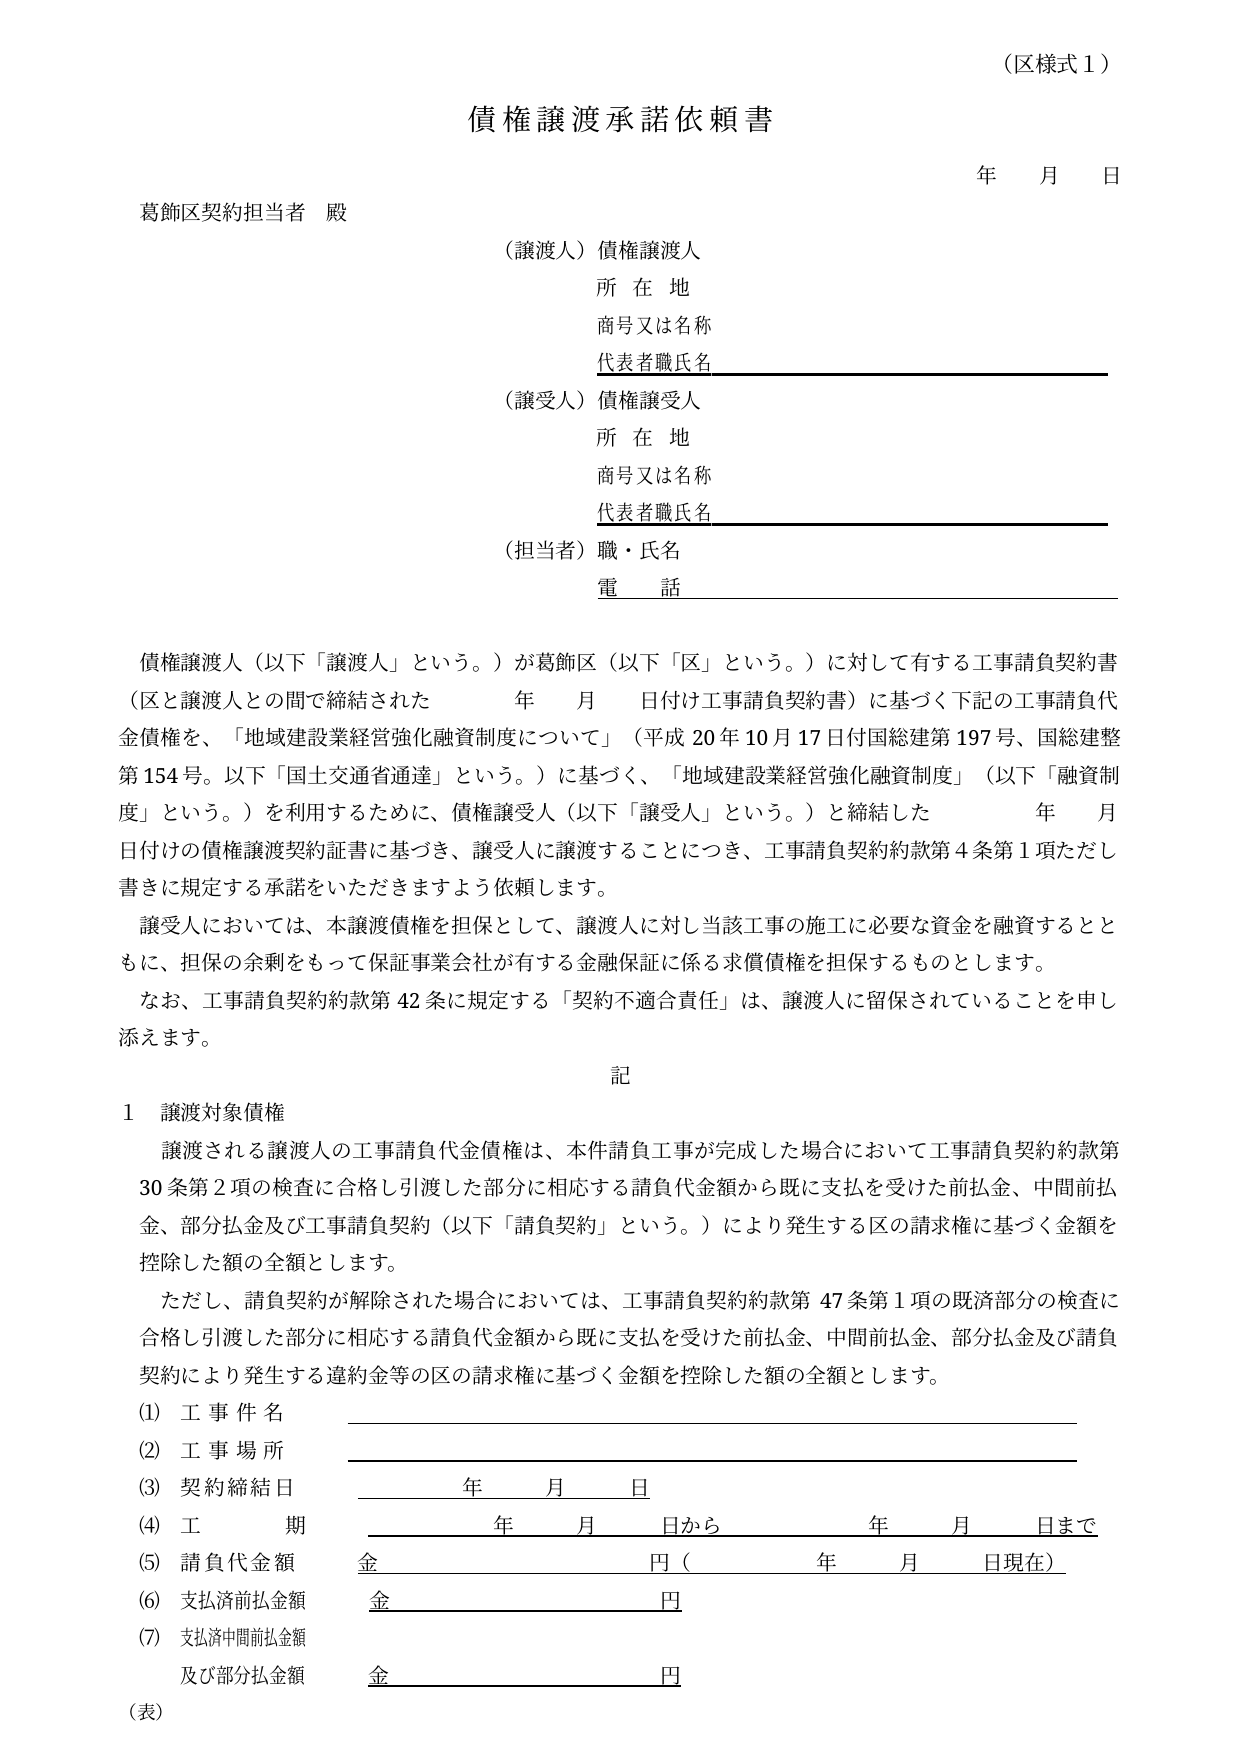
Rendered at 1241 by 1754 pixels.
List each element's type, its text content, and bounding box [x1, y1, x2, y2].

text ⑴ 工事件名 [118, 1393, 1122, 1431]
text １ 譲渡対象債権 [118, 1093, 1122, 1131]
text 商号又は名称 [118, 456, 1122, 493]
text ⑵ 工事場所 [118, 1431, 1122, 1468]
text 電 話 [118, 568, 1122, 606]
text なお、工事請負契約約款第42条に規定する「契約不適合責任」は、譲渡人に留保されていることを申し添えます。 [118, 981, 1122, 1056]
text 所在地 [118, 418, 1122, 456]
text （担当者）職・氏名 [118, 531, 1122, 568]
text （譲受人）債権譲受人 [118, 381, 1122, 418]
text 葛飾区契約担当者 殿 [118, 193, 1122, 231]
text 商号又は名称 [118, 306, 1122, 343]
text 代表者職氏名 [118, 343, 1122, 381]
text 譲渡される譲渡人の工事請負代金債権は、本件請負工事が完成した場合において工事請負契約約款第30条第２項の検査に合格し引渡した部分に相応する請負代金額から既に支払を受けた前払金、中間前払金、部分払金及び工事請負契約（以下「請負契約」という。）により発生する区の請求権に基づく金額を控除した額の全額とします。 [118, 1131, 1122, 1281]
text 年 月 日 [118, 156, 1122, 193]
text （譲渡人）債権譲渡人 [118, 231, 1122, 268]
text 所在地 [118, 268, 1122, 306]
text ⑷ 工 期 年 月 日から 年 月 日まで [118, 1506, 1122, 1543]
text 譲受人においては、本譲渡債権を担保として、譲渡人に対し当該工事の施工に必要な資金を融資するとともに、担保の余剰をもって保証事業会社が有する金融保証に係る求償債権を担保するものとします。 [118, 906, 1122, 981]
text 債権譲渡承諾依頼書 [118, 81, 1122, 156]
text 債権譲渡人（以下「譲渡人」という。）が葛飾区（以下「区」という。）に対して有する工事請負契約書（区と譲渡人との間で締結された 年 月 日付け工事請負契約書）に基づく下記の工事請負代金債権を、「地域建設業経営強化融資制度について」（平成20年10月17日付国総建第197号、国総建整第154号。以下「国土交通省通達」という。）に基づく、「地域建設業経営強化融資制度」（以下「融資制度」という。）を利用するために、債権譲受人（以下「譲受人」という。）と締結した 年 月 日付けの債権譲渡契約証書に基づき、譲受人に譲渡することにつき、工事請負契約約款第４条第１項ただし書きに規定する承諾をいただきますよう依頼します。 [118, 643, 1122, 906]
text ⑺ 支払済中間前払金額 [118, 1618, 1122, 1656]
text ⑶ 契約締結日 年 月 日 [118, 1468, 1122, 1506]
text ただし、請負契約が解除された場合においては、工事請負契約約款第47条第１項の既済部分の検査に合格し引渡した部分に相応する請負代金額から既に支払を受けた前払金、中間前払金、部分払金及び請負契約により発生する違約金等の区の請求権に基づく金額を控除した額の全額とします。 [118, 1281, 1122, 1393]
text 代表者職氏名 [118, 493, 1122, 531]
text 及び部分払金額 金 円 [118, 1656, 1122, 1693]
text ⑹ 支払済前払金額 金 円 [118, 1581, 1122, 1618]
text ⑸ 請負代金額 金 円（ 年 月 日現在） [118, 1543, 1122, 1581]
subtitle 記 [118, 1056, 1122, 1093]
